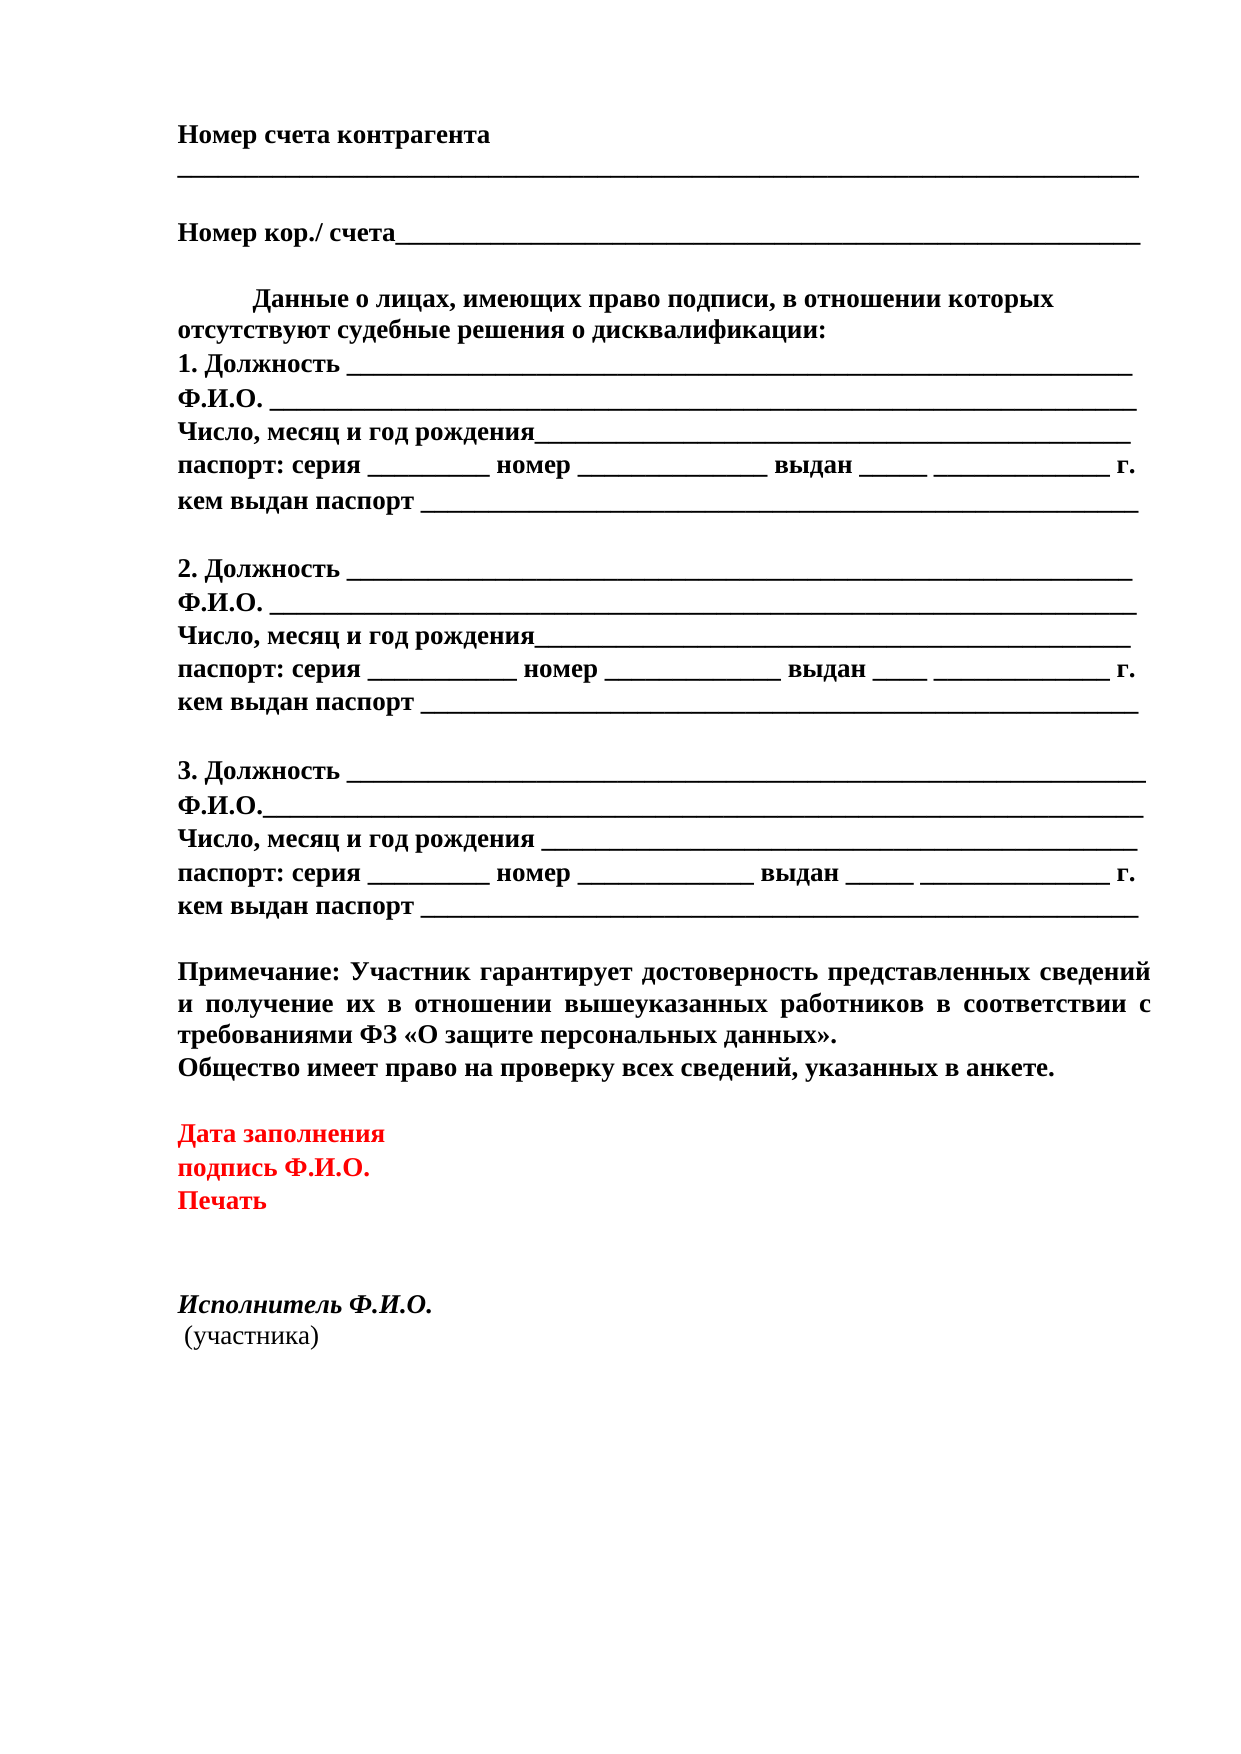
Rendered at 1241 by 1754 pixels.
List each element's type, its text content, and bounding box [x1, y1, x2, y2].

text Данные о лицах, имеющих право подписи, в отношении которых отсутствуют судебные решения о дисквалификации: [177, 282, 1152, 345]
text 1. Должность __________________________________________________________ [177, 347, 1152, 378]
text Примечание: Участник гарантирует достоверность представленных сведений и получение их в отношении вышеуказанных работников в соответствии с требованиями ФЗ «О защите персональных данных». [177, 956, 1152, 1049]
text Число, месяц и год рождения____________________________________________ [177, 619, 1152, 650]
text паспорт: серия _________ номер ______________ выдан _____ _____________ г. [177, 448, 1152, 480]
text Ф.И.О._________________________________________________________________ [177, 789, 1152, 821]
text кем выдан паспорт _____________________________________________________ [177, 685, 1152, 717]
text (участника) [177, 1319, 1152, 1351]
text 2. Должность __________________________________________________________ [177, 552, 1152, 584]
text Ф.И.О. ________________________________________________________________ [177, 586, 1152, 617]
text Исполнитель Ф.И.О. [177, 1288, 1152, 1319]
text Дата заполнения [177, 1117, 1152, 1149]
text Номер счета контрагента _______________________________________________________________________ [177, 118, 1152, 180]
text кем выдан паспорт _____________________________________________________ [177, 889, 1152, 920]
text паспорт: серия _________ номер _____________ выдан _____ ______________ г. [177, 856, 1152, 887]
text Номер кор./ счета_______________________________________________________ [177, 216, 1152, 247]
text Печать [177, 1184, 1152, 1215]
text паспорт: серия ___________ номер _____________ выдан ____ _____________ г. [177, 652, 1152, 683]
text Общество имеет право на проверку всех сведений, указанных в анкете. [177, 1051, 1152, 1082]
text Число, месяц и год рождения____________________________________________ [177, 415, 1152, 446]
text кем выдан паспорт _____________________________________________________ [177, 484, 1152, 515]
text Ф.И.О. ________________________________________________________________ [177, 382, 1152, 413]
text Число, месяц и год рождения ____________________________________________ [177, 823, 1152, 854]
text подпись Ф.И.О. [177, 1151, 1152, 1182]
text 3. Должность ___________________________________________________________ [177, 754, 1152, 785]
